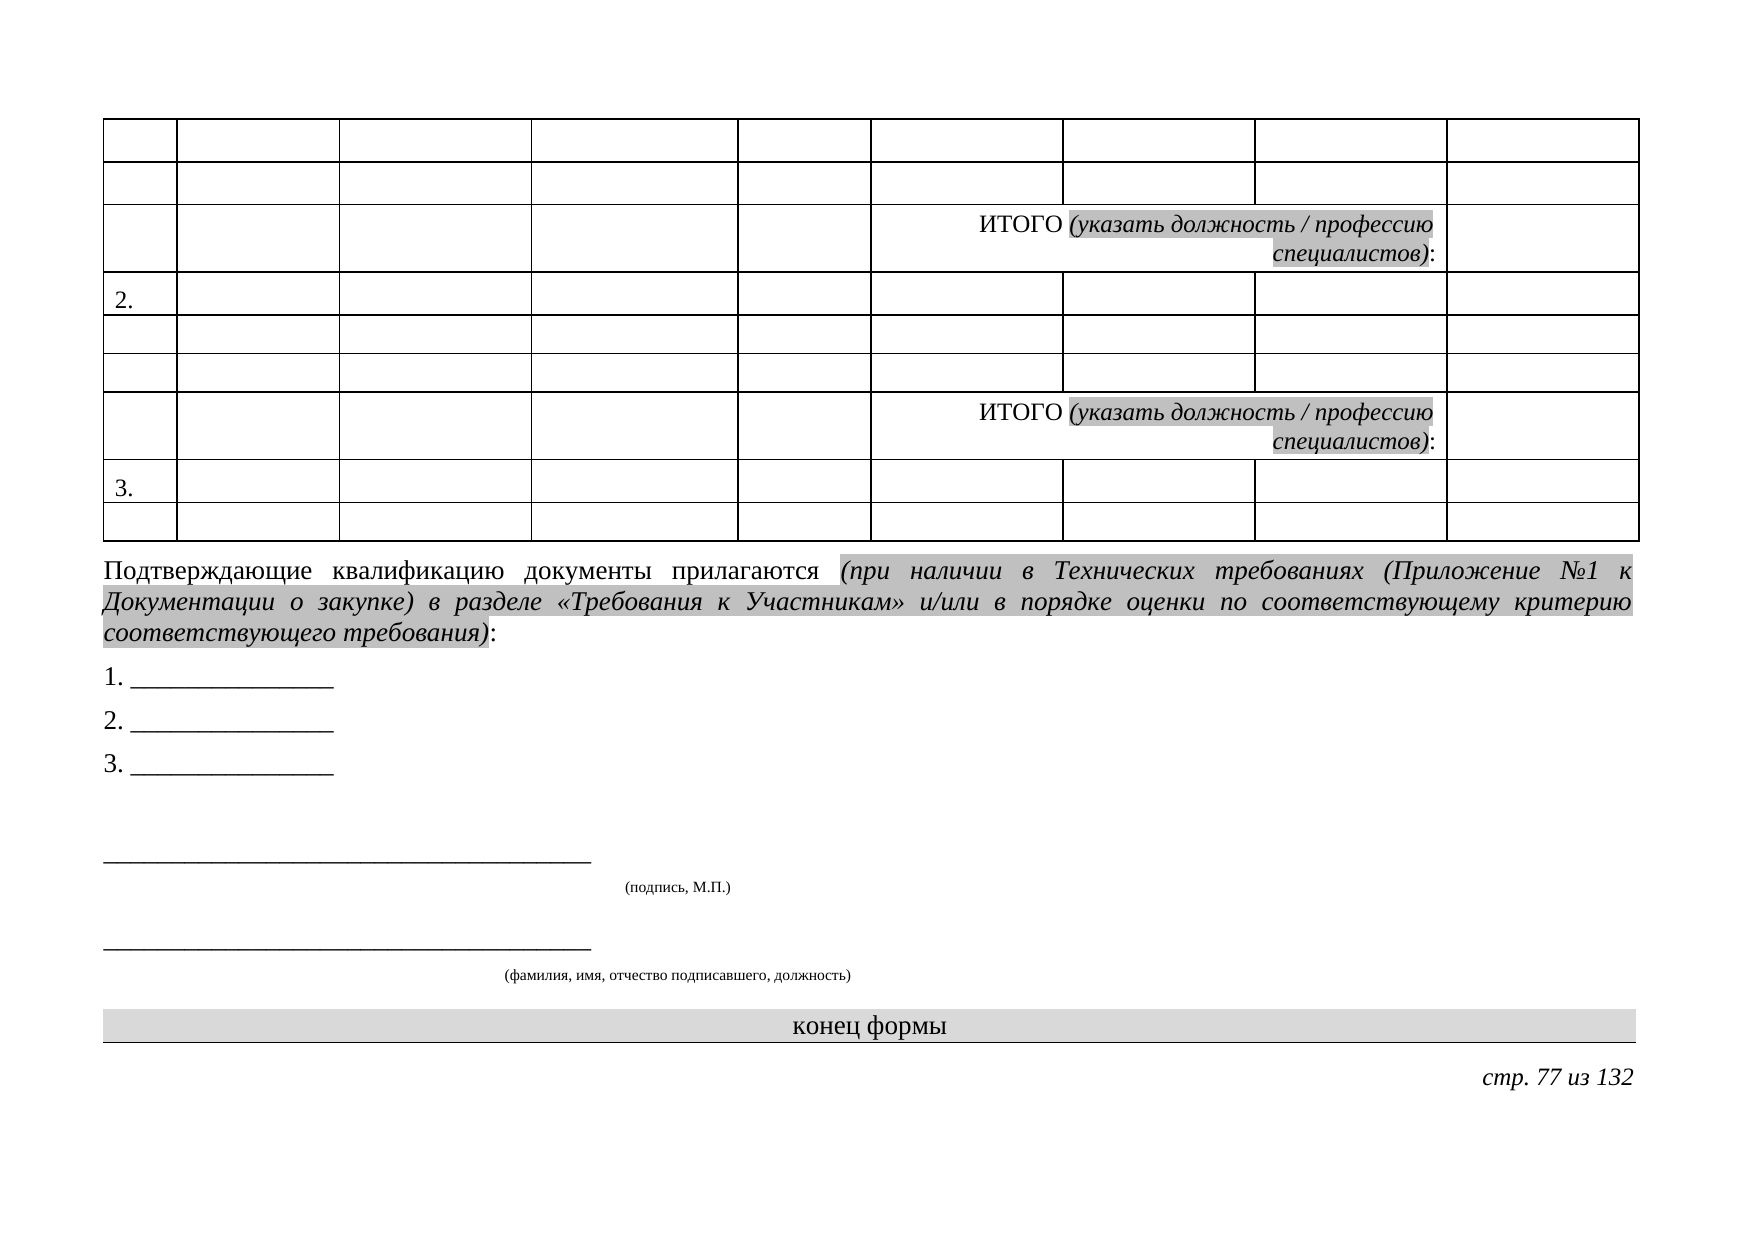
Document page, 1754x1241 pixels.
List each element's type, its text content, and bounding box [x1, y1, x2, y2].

table_cell [104, 205, 176, 271]
table_cell [1448, 120, 1638, 161]
table_cell [1256, 503, 1446, 540]
table_cell [1448, 205, 1638, 271]
table_cell [739, 460, 870, 501]
table_cell [178, 163, 339, 204]
table_cell [1448, 163, 1638, 204]
text (подпись, М.П.) [103, 878, 1252, 909]
table_cell [1448, 273, 1638, 314]
table_cell [178, 393, 339, 459]
table_cell [340, 316, 531, 353]
table_cell [532, 393, 737, 459]
table_cell [872, 460, 1062, 501]
table_cell [739, 354, 870, 391]
table_cell [872, 120, 1062, 161]
table_cell [1448, 316, 1638, 353]
table_cell [739, 503, 870, 540]
text Подтверждающие квалификацию документы прилагаются (при наличии в Технических требованиях (Приложение №1 к Документации о закупке) в разделе «Требования к Участникам» и/или в порядке оценки по соответствующему критерию соответствующего требования): [489, 554, 1636, 648]
text (фамилия, имя, отчество подписавшего, должность) [103, 966, 1252, 997]
table_cell [340, 354, 531, 391]
table_cell [1064, 316, 1254, 353]
table_cell [739, 316, 870, 353]
text ____________________________________ [103, 922, 1636, 953]
table_cell [178, 460, 339, 501]
table_cell [104, 163, 176, 204]
table_cell [178, 354, 339, 391]
table_cell [340, 393, 531, 459]
text 3. _______________ [103, 747, 1636, 778]
table_cell [1448, 460, 1638, 501]
text ____________________________________ [103, 835, 1636, 866]
table_cell [178, 120, 339, 161]
table_cell [872, 273, 1062, 314]
table_cell [178, 316, 339, 353]
table_cell [532, 460, 737, 501]
table_cell [1256, 316, 1446, 353]
table_cell [178, 205, 339, 271]
text Подтверждающие квалификацию документы прилагаются (при наличии в Технических требованиях (Приложение №1 к Документации о закупке) в разделе «Требования к Участникам» и/или в порядке оценки по соответствующему критерию соответствующего требования): [103, 554, 840, 585]
table_cell [340, 273, 531, 314]
table_cell [104, 393, 176, 459]
table_cell [872, 316, 1062, 353]
table_cell [1256, 163, 1446, 204]
table_cell [104, 316, 176, 353]
table_cell [872, 163, 1062, 204]
table_cell [739, 393, 870, 459]
table_cell [1064, 460, 1254, 501]
table_cell ИТОГО (указать должность / профессию специалистов): [872, 393, 1446, 459]
table_cell [340, 460, 531, 501]
table_cell [104, 460, 176, 501]
table_cell [739, 120, 870, 161]
table_cell [532, 273, 737, 314]
table_cell [739, 273, 870, 314]
table_cell [532, 163, 737, 204]
table_cell [739, 205, 870, 271]
table_cell [104, 120, 176, 161]
table_cell [1256, 460, 1446, 501]
table_cell [872, 503, 1062, 540]
table_cell [104, 503, 176, 540]
table_cell [532, 120, 737, 161]
table_cell [532, 316, 737, 353]
text 1. _______________ [103, 660, 1636, 691]
table_cell ИТОГО (указать должность / профессию специалистов): [872, 205, 1446, 271]
table_cell [340, 503, 531, 540]
table_cell [739, 163, 870, 204]
table_cell [1256, 273, 1446, 314]
table_cell [340, 163, 531, 204]
table_cell [104, 354, 176, 391]
table_cell [1064, 120, 1254, 161]
table_cell [1448, 503, 1638, 540]
text конец формы [103, 1009, 1636, 1042]
table_cell [340, 205, 531, 271]
table_cell [1448, 354, 1638, 391]
table_cell [178, 273, 339, 314]
table_cell [872, 354, 1062, 391]
table_cell [1064, 354, 1254, 391]
text 2. _______________ [103, 704, 1636, 735]
table_cell [340, 120, 531, 161]
table_cell [532, 205, 737, 271]
table_cell [532, 354, 737, 391]
table_cell [104, 273, 176, 314]
table_cell [1064, 273, 1254, 314]
table_cell [532, 503, 737, 540]
table_cell [1256, 120, 1446, 161]
table_cell [1064, 503, 1254, 540]
table_cell [1256, 354, 1446, 391]
table_cell [178, 503, 339, 540]
table_cell [1064, 163, 1254, 204]
table_cell [1448, 393, 1638, 459]
